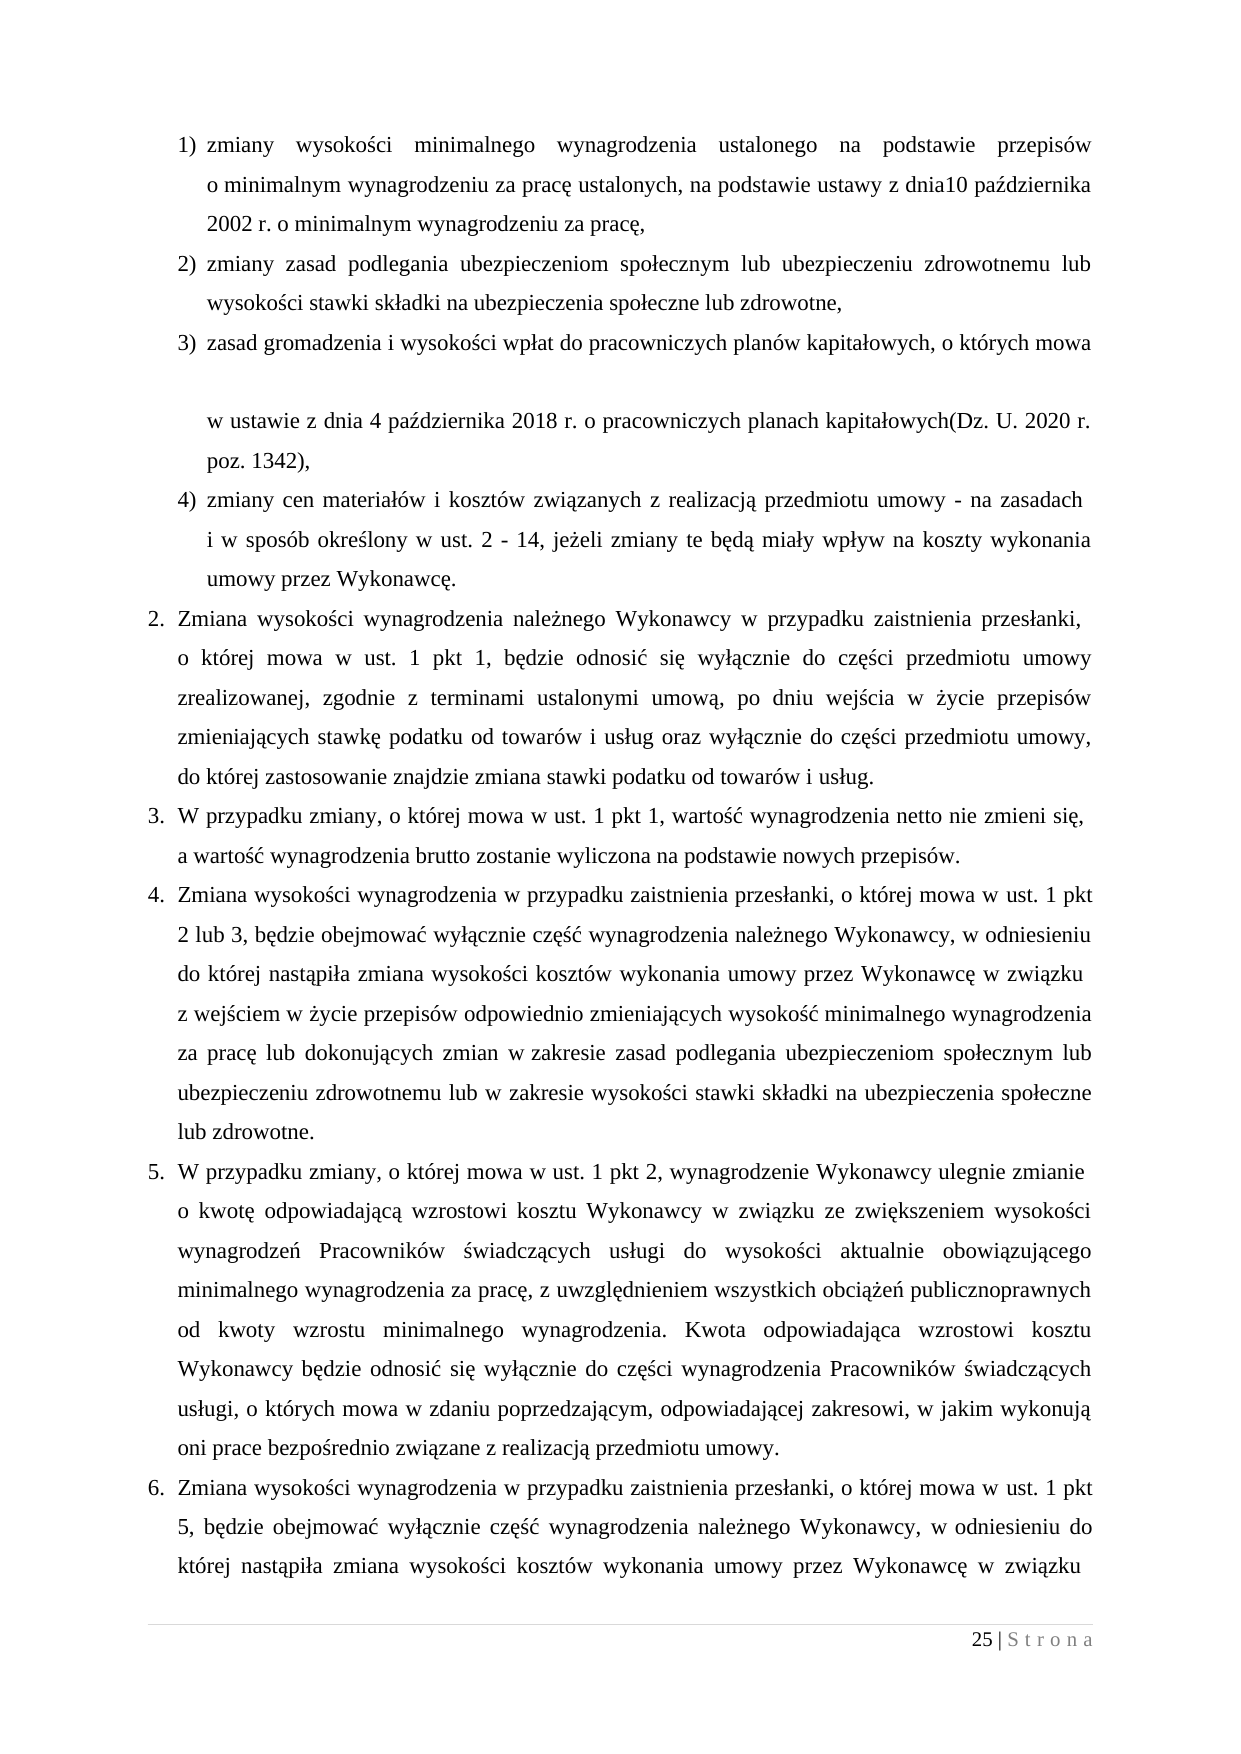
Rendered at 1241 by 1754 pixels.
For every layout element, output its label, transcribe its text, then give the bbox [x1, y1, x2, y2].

list zasad gromadzenia i wysokości wpłat do pracowniczych planów kapitałowych, o których mowa w ustawie z dnia 4 października 2018 r. o pracowniczych planach kapitałowych(Dz. U. 2020 r. poz. 1342), [177, 329, 1093, 473]
list zmiany wysokości minimalnego wynagrodzenia ustalonego na podstawie przepisów o minimalnym wynagrodzeniu za pracę ustalonych, na podstawie ustawy z dnia10 października 2002 r. o minimalnym wynagrodzeniu za pracę, [177, 131, 1093, 237]
list W przypadku zmiany, o której mowa w ust. 1 pkt 2, wynagrodzenie Wykonawcy ulegnie zmianie o kwotę odpowiadającą wzrostowi kosztu Wykonawcy w związku ze zwiększeniem wysokości wynagrodzeń Pracowników świadczących usługi do wysokości aktualnie obowiązującego minimalnego wynagrodzenia za pracę, z uwzględnieniem wszystkich obciążeń publicznoprawnych od kwoty wzrostu minimalnego wynagrodzenia. Kwota odpowiadająca wzrostowi kosztu Wykonawcy będzie odnosić się wyłącznie do części wynagrodzenia Pracowników świadczących usługi, o których mowa w zdaniu poprzedzającym, odpowiadającej zakresowi, w jakim wykonują oni prace bezpośrednio związane z realizacją przedmiotu umowy. [148, 1158, 1093, 1460]
list Zmiana wysokości wynagrodzenia należnego Wykonawcy w przypadku zaistnienia przesłanki, o której mowa w ust. 1 pkt 1, będzie odnosić się wyłącznie do części przedmiotu umowy zrealizowanej, zgodnie z terminami ustalonymi umową, po dniu wejścia w życie przepisów zmieniających stawkę podatku od towarów i usług oraz wyłącznie do części przedmiotu umowy, do której zastosowanie znajdzie zmiana stawki podatku od towarów i usług. [148, 605, 1093, 789]
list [148, 1473, 1093, 1579]
list Zmiana wysokości wynagrodzenia w przypadku zaistnienia przesłanki, o której mowa w ust. 1 pkt 2 lub 3, będzie obejmować wyłącznie część wynagrodzenia należnego Wykonawcy, w odniesieniu do której nastąpiła zmiana wysokości kosztów wykonania umowy przez Wykonawcę w związku z wejściem w życie przepisów odpowiednio zmieniających wysokość minimalnego wynagrodzenia za pracę lub dokonujących zmian w zakresie zasad podlegania ubezpieczeniom społecznym lub ubezpieczeniu zdrowotnemu lub w zakresie wysokości stawki składki na ubezpieczenia społeczne lub zdrowotne. [148, 881, 1093, 1144]
list zmiany zasad podlegania ubezpieczeniom społecznym lub ubezpieczeniu zdrowotnemu lub wysokości stawki składki na ubezpieczenia społeczne lub zdrowotne, [177, 250, 1093, 316]
list zmiany cen materiałów i kosztów związanych z realizacją przedmiotu umowy - na zasadach i w sposób określony w ust. 2 - 14, jeżeli zmiany te będą miały wpływ na koszty wykonania umowy przez Wykonawcę. [177, 487, 1093, 592]
list W przypadku zmiany, o której mowa w ust. 1 pkt 1, wartość wynagrodzenia netto nie zmieni się, a wartość wynagrodzenia brutto zostanie wyliczona na podstawie nowych przepisów. [148, 802, 1093, 868]
